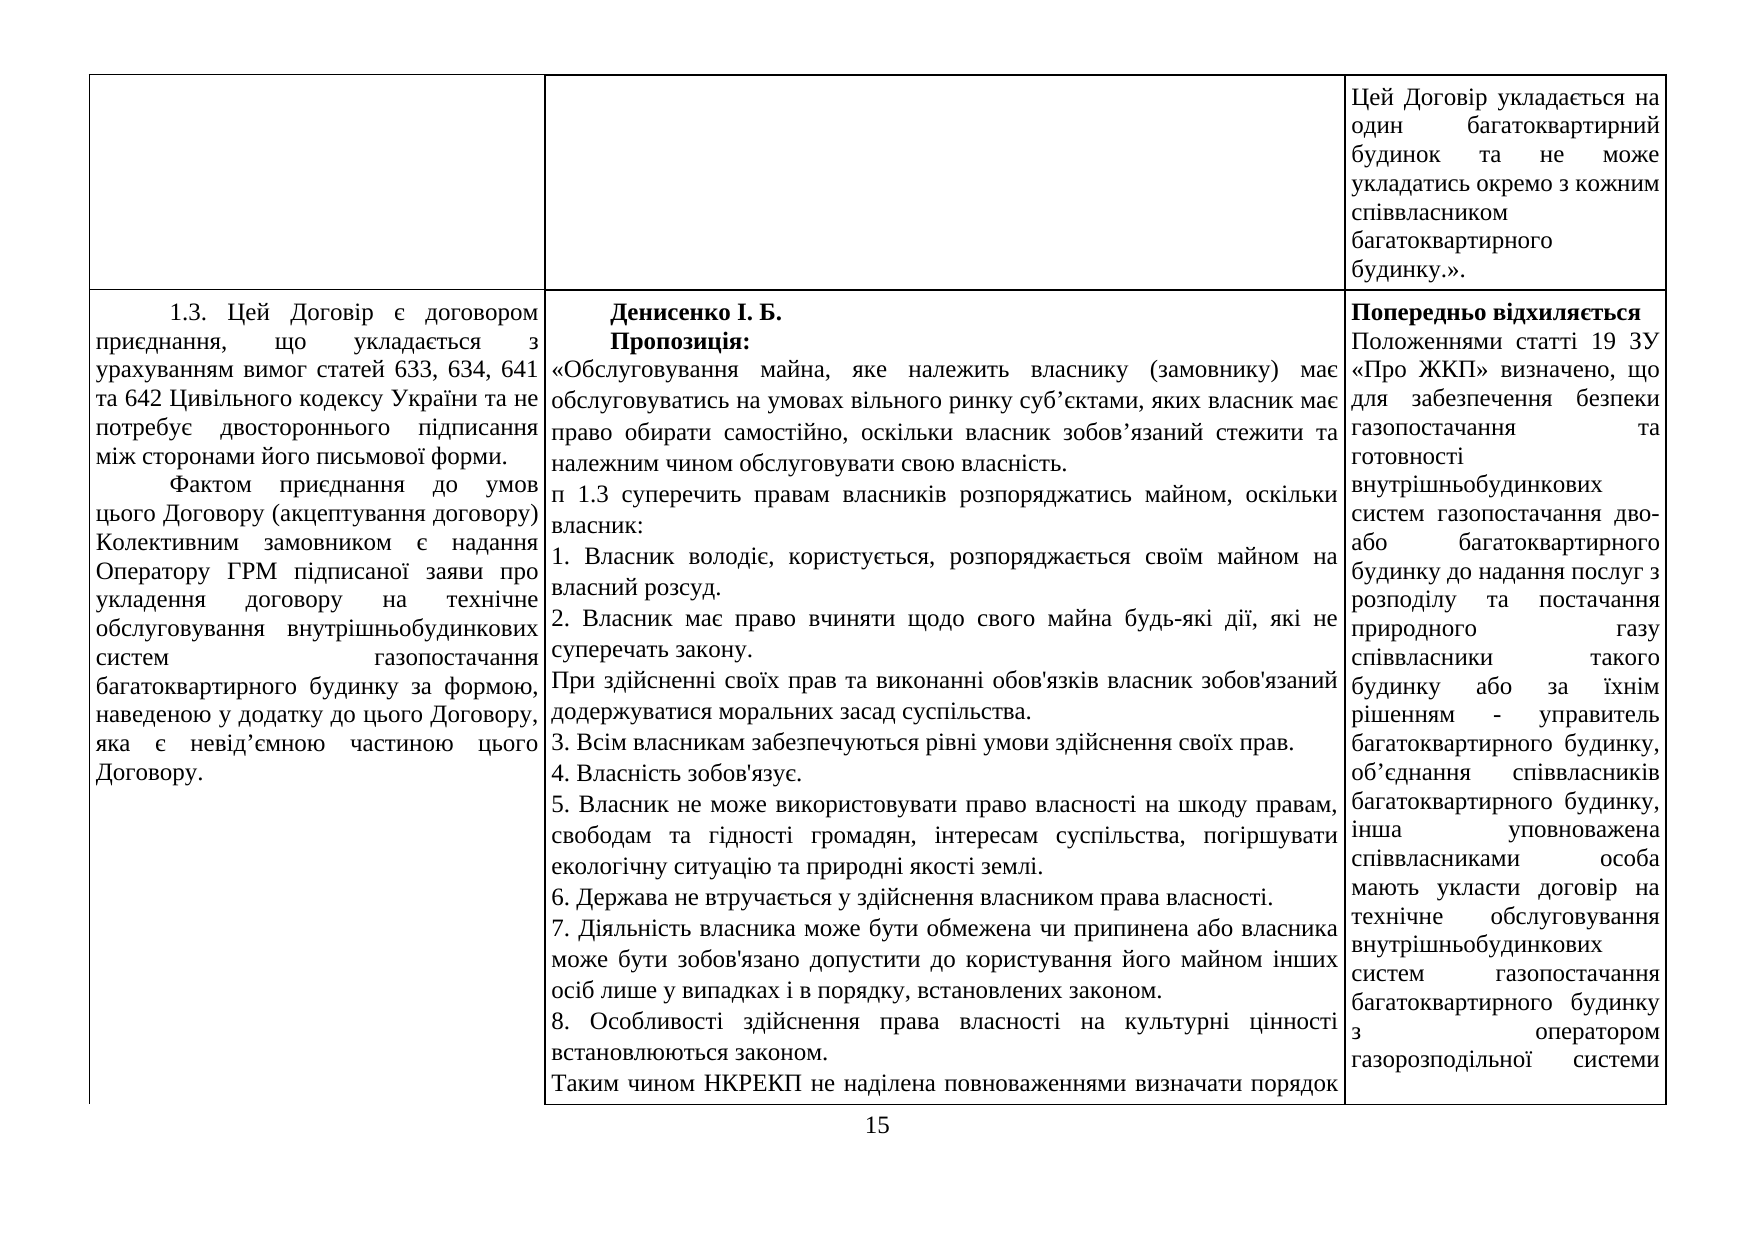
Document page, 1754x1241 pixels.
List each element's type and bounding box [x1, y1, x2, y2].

table_cell [1346, 76, 1665, 289]
table_cell [546, 291, 1344, 1103]
table_cell [90, 290, 544, 1103]
table_cell [1346, 291, 1665, 1103]
table_cell [546, 76, 1344, 289]
